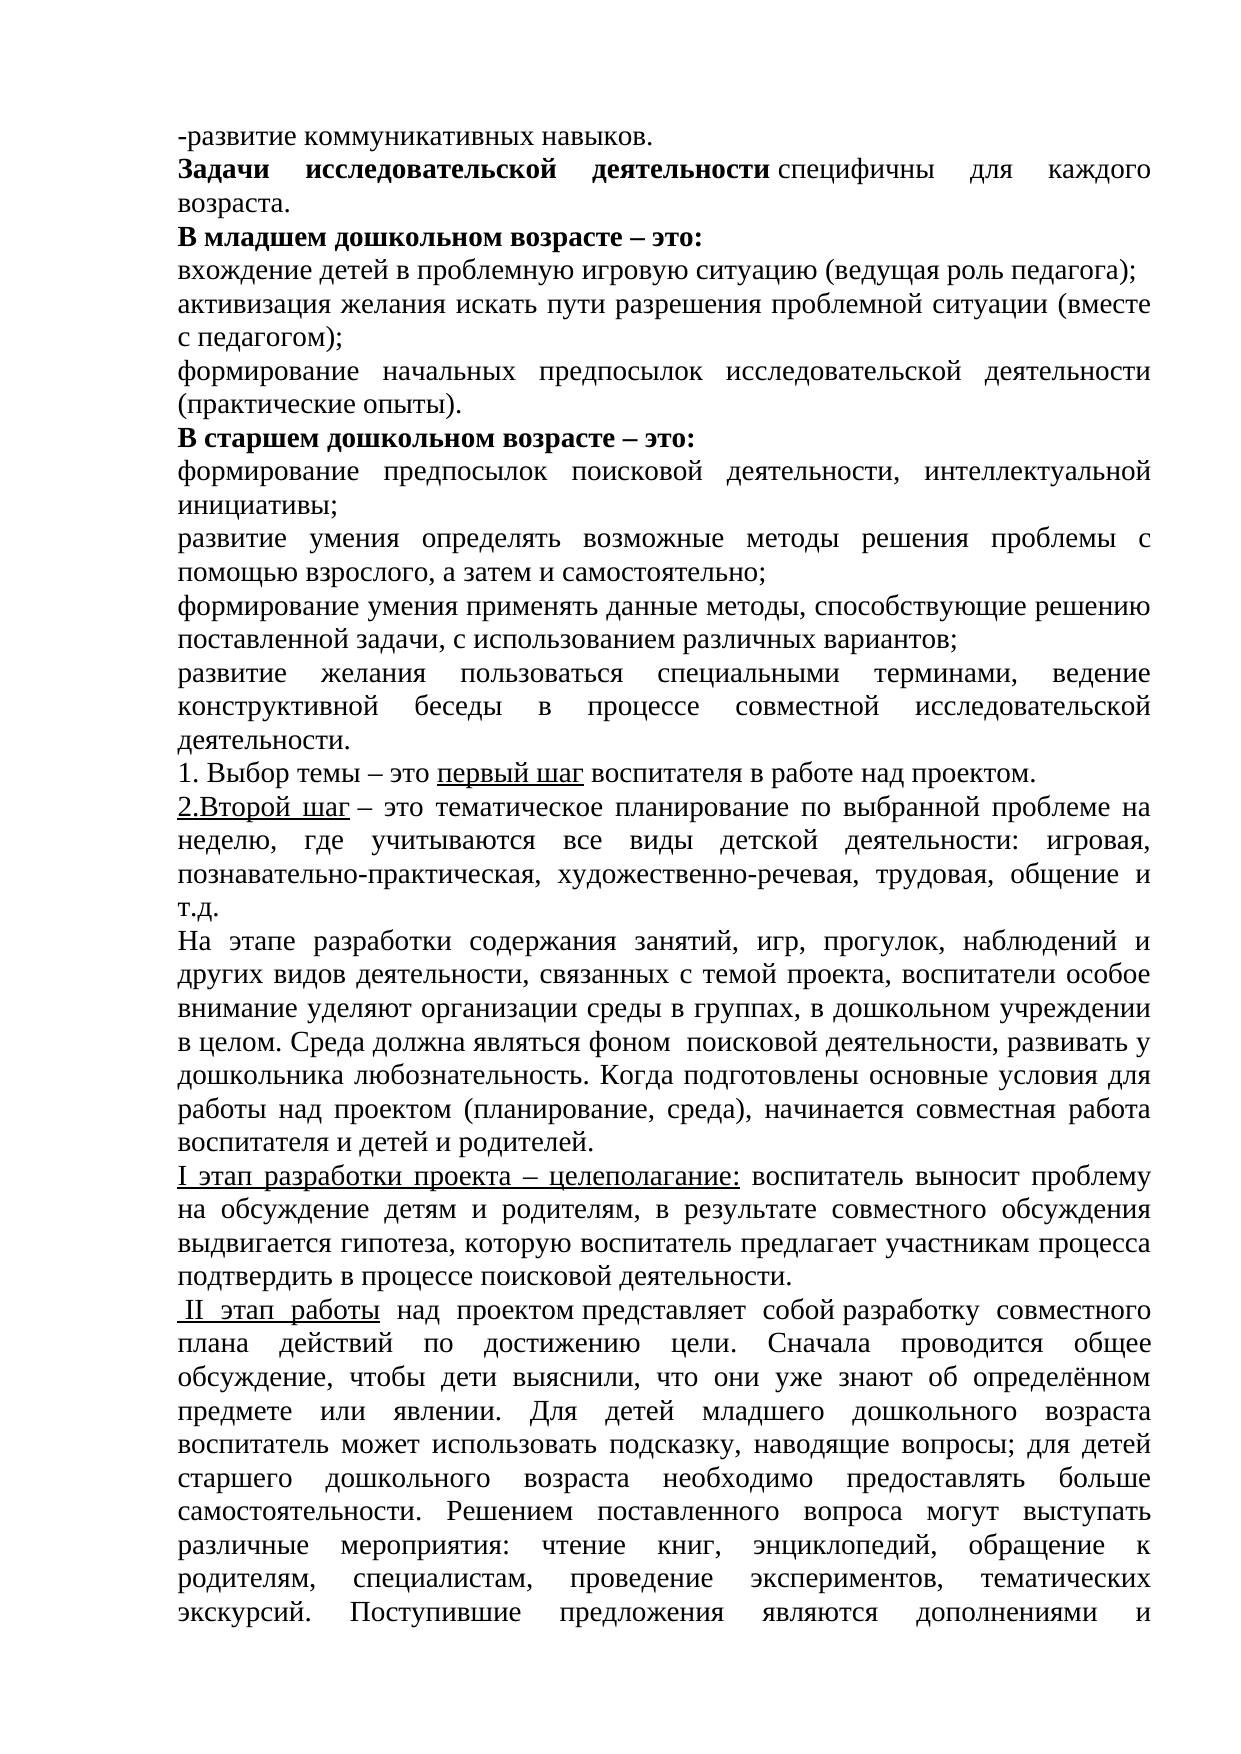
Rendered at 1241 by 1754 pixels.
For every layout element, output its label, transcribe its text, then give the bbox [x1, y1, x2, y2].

text формирование предпосылок поисковой деятельности, интеллектуальной инициативы; [177, 453, 1152, 521]
text I этап разработки проекта – целеполагание: воспитатель выносит проблему на обсуждение детям и родителям, в результате совместного обсуждения выдвигается гипотеза, которую воспитатель предлагает участникам процесса подтвердить в процессе поисковой деятельности. [177, 1158, 1152, 1292]
text -развитие коммуникативных навыков. [177, 118, 1152, 152]
text развитие желания пользоваться специальными терминами, ведение конструктивной беседы в процессе совместной исследовательской деятельности. [177, 655, 1152, 755]
text В младшем дошкольном возрасте – это: [177, 219, 1152, 252]
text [177, 1292, 1152, 1627]
text формирование начальных предпосылок исследовательской деятельности (практические опыты). [177, 353, 1152, 420]
text Задачи исследовательской деятельности специфичны для каждого возраста. [177, 152, 1152, 219]
text В старшем дошкольном возрасте – это: [177, 420, 1152, 453]
text активизация желания искать пути разрешения проблемной ситуации (вместе с педагогом); [177, 286, 1152, 353]
text вхождение детей в проблемную игровую ситуацию (ведущая роль педагога); [177, 252, 1152, 286]
text формирование умения применять данные методы, способствующие решению поставленной задачи, с использованием различных вариантов; [177, 588, 1152, 655]
text 2.Второй шаг – это тематическое планирование по выбранной проблеме на неделю, где учитываются все виды детской деятельности: игровая, познавательно-практическая, художественно-речевая, трудовая, общение и т.д. [177, 789, 1152, 923]
text 1. Выбор темы – это первый шаг воспитателя в работе над проектом. [177, 755, 1152, 789]
text развитие умения определять возможные методы решения проблемы с помощью взрослого, а затем и самостоятельно; [177, 521, 1152, 588]
text На этапе разработки содержания занятий, игр, прогулок, наблюдений и других видов деятельности, связанных с темой проекта, воспитатели особое внимание уделяют организации среды в группах, в дошкольном учреждении в целом. Среда должна являться фоном поисковой деятельности, развивать у дошкольника любознательность. Когда подготовлены основные условия для работы над проектом (планирование, среда), начинается совместная работа воспитателя и детей и родителей. [177, 923, 1152, 1158]
